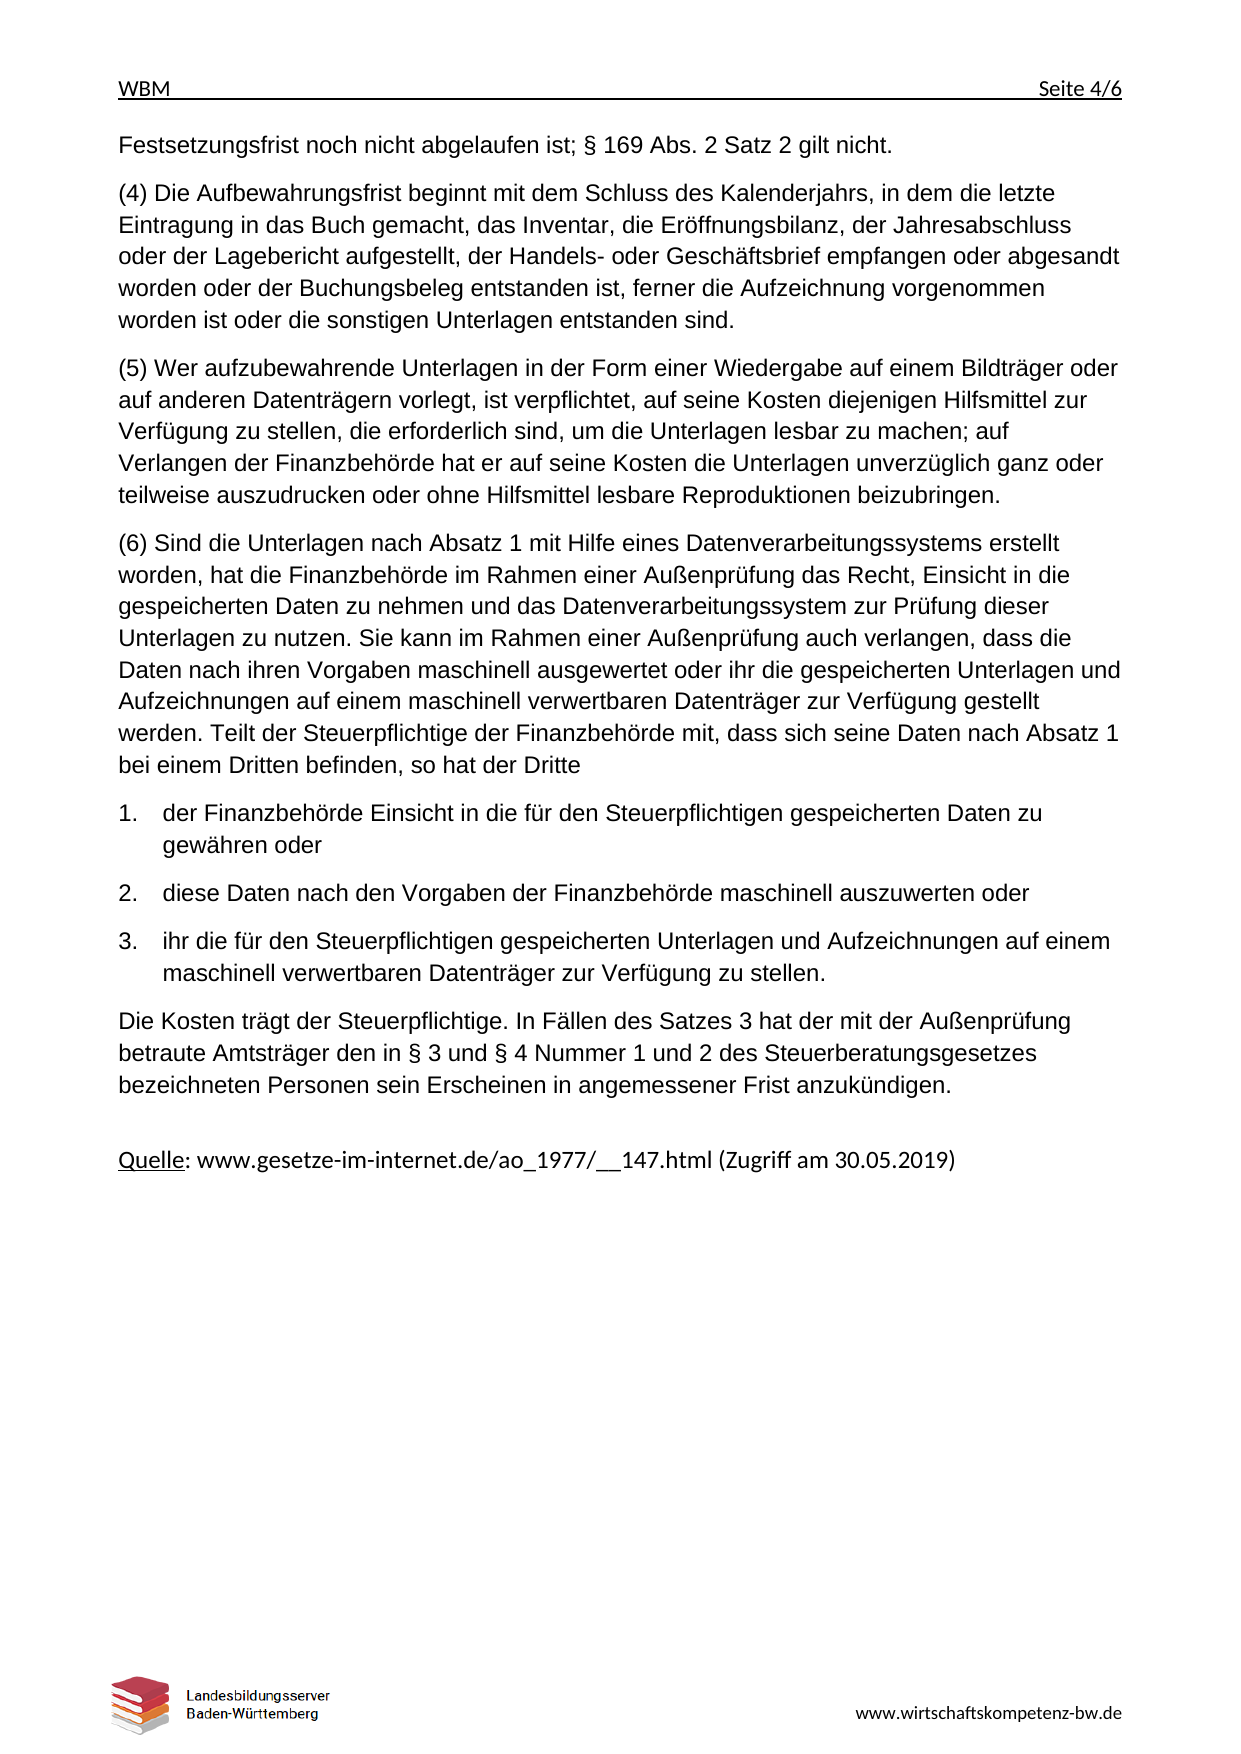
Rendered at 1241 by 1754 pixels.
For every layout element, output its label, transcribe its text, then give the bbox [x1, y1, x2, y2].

text (6) Sind die Unterlagen nach Absatz 1 mit Hilfe eines Datenverarbeitungssystems erstellt worden, hat die Finanzbehörde im Rahmen einer Außenprüfung das Recht, Einsicht in die gespeicherten Daten zu nehmen und das Datenverarbeitungssystem zur Prüfung dieser Unterlagen zu nutzen. Sie kann im Rahmen einer Außenprüfung auch verlangen, dass die Daten nach ihren Vorgaben maschinell ausgewertet oder ihr die gespeicherten Unterlagen und Aufzeichnungen auf einem maschinell verwertbaren Datenträger zur Verfügung gestellt werden. Teilt der Steuerpflichtige der Finanzbehörde mit, dass sich seine Daten nach Absatz 1 bei einem Dritten befinden, so hat der Dritte [118, 529, 1122, 778]
text 2. diese Daten nach den Vorgaben der Finanzbehörde maschinell auszuwerten oder [118, 879, 1122, 907]
text (5) Wer aufzubewahrende Unterlagen in der Form einer Wiedergabe auf einem Bildträger oder auf anderen Datenträgern vorlegt, ist verpflichtet, auf seine Kosten diejenigen Hilfsmittel zur Verfügung zu stellen, die erforderlich sind, um die Unterlagen lesbar zu machen; auf Verlangen der Finanzbehörde hat er auf seine Kosten die Unterlagen unverzüglich ganz oder teilweise auszudrucken oder ohne Hilfsmittel lesbare Reproduktionen beizubringen. [118, 354, 1122, 508]
picture [101, 1665, 337, 1740]
text Die Kosten trägt der Steuerpflichtige. In Fällen des Satzes 3 hat der mit der Außenprüfung betraute Amtsträger den in § 3 und § 4 Nummer 1 und 2 des Steuerberatungsgesetzes bezeichneten Personen sein Erscheinen in angemessener Frist anzukündigen. [118, 1007, 1122, 1098]
text 1. der Finanzbehörde Einsicht in die für den Steuerpflichtigen gespeicherten Daten zu gewähren oder [118, 799, 1122, 858]
text 3. ihr die für den Steuerpflichtigen gespeicherten Unterlagen und Aufzeichnungen auf einem maschinell verwertbaren Datenträger zur Verfügung zu stellen. [118, 927, 1122, 987]
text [118, 131, 1122, 158]
text (4) Die Aufbewahrungsfrist beginnt mit dem Schluss des Kalenderjahrs, in dem die letzte Eintragung in das Buch gemacht, das Inventar, die Eröffnungsbilanz, der Jahresabschluss oder der Lagebericht aufgestellt, der Handels- oder Geschäftsbrief empfangen oder abgesandt worden oder der Buchungsbeleg entstanden ist, ferner die Aufzeichnung vorgenommen worden ist oder die sonstigen Unterlagen entstanden sind. [118, 179, 1122, 333]
text Quelle: www.gesetze-im-internet.de/ao_1977/__147.html (Zugriff am 30.05.2019) [118, 1144, 1122, 1174]
